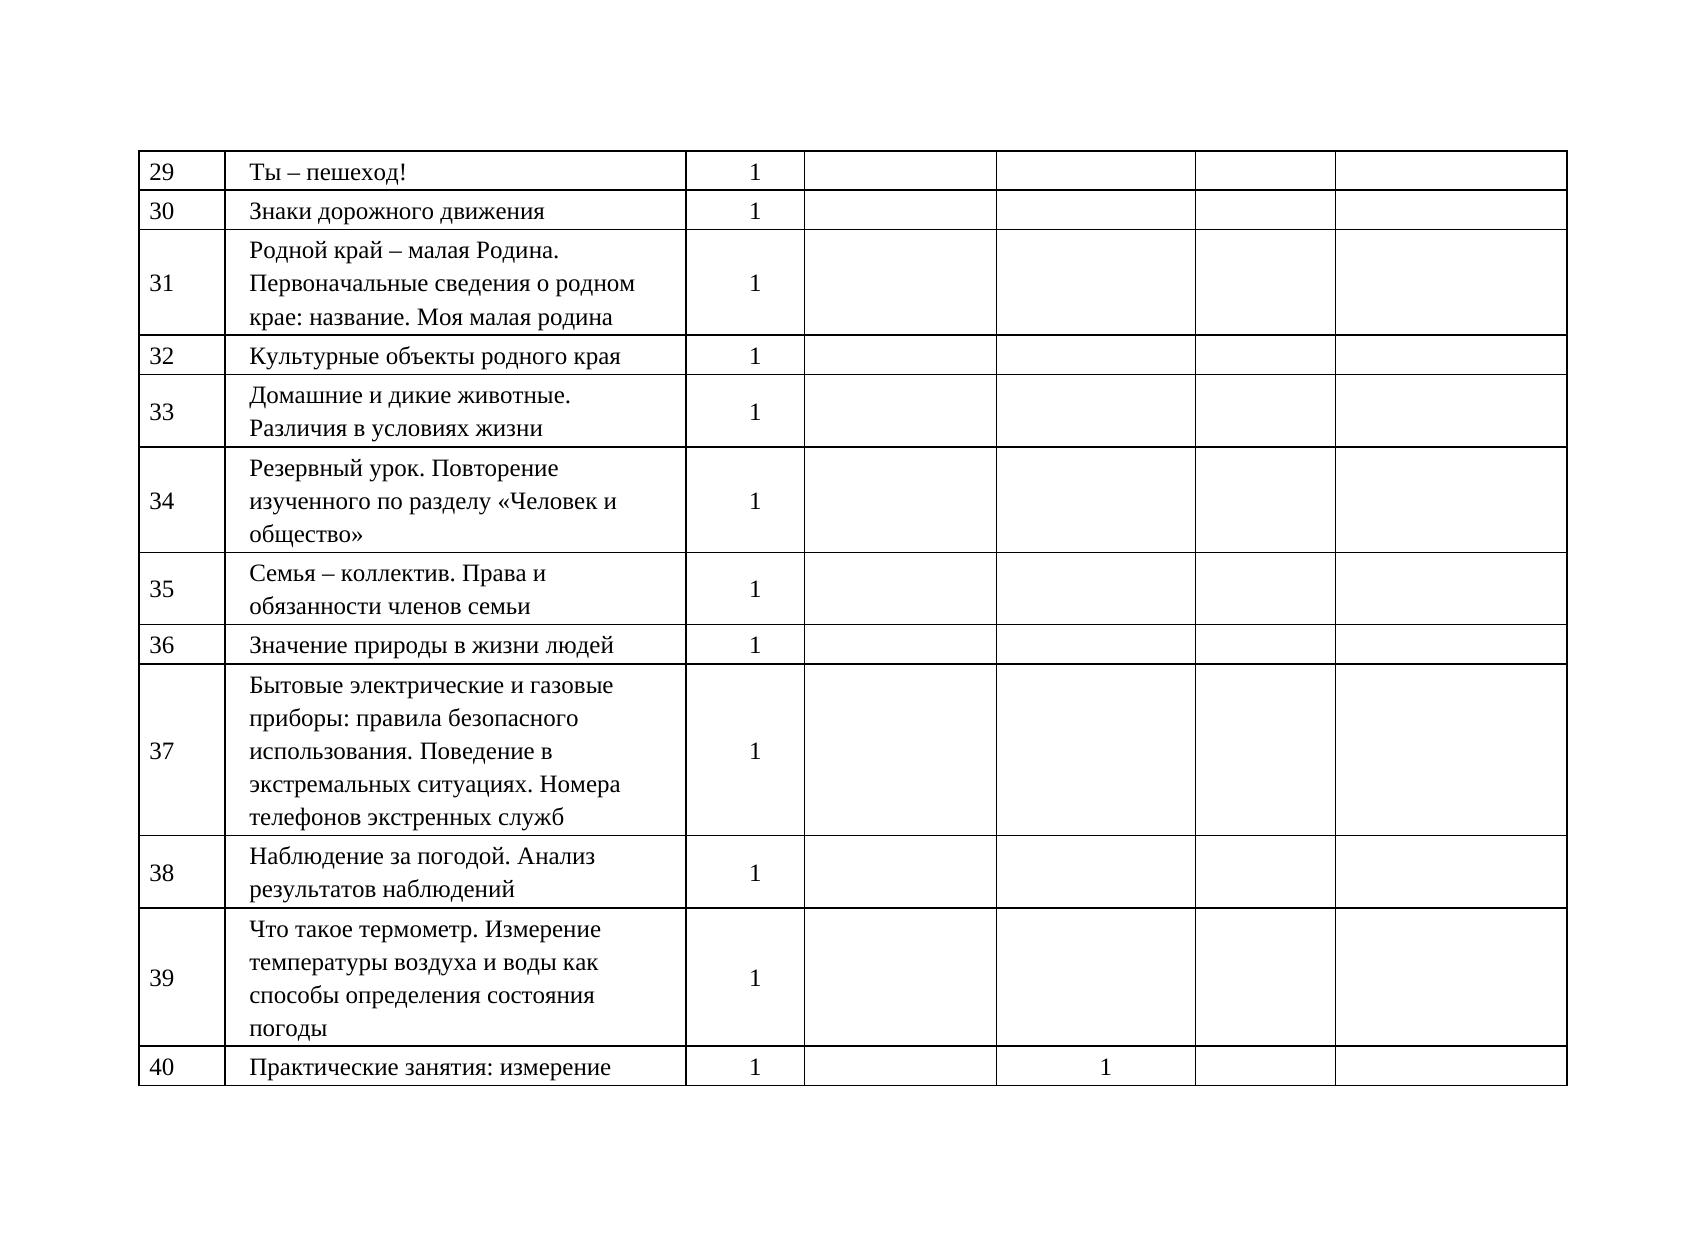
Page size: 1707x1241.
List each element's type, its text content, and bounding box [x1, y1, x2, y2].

table_cell [997, 553, 1195, 624]
table_cell 34 [140, 448, 224, 551]
table_cell 1 [687, 191, 804, 229]
table_cell [1336, 336, 1566, 373]
table_cell [1196, 152, 1335, 189]
table_cell Ты – пешеход! [226, 152, 685, 189]
table_cell [1196, 1047, 1335, 1085]
table_cell [805, 625, 996, 663]
table_cell [997, 230, 1195, 334]
table_cell [1196, 375, 1335, 446]
table_cell [805, 909, 996, 1045]
table_cell 1 [687, 152, 804, 189]
table_cell [805, 665, 996, 834]
table_cell [1336, 909, 1566, 1045]
table_cell 30 [140, 191, 224, 229]
table_cell 1 [687, 553, 804, 624]
table_cell 39 [140, 909, 224, 1045]
table_cell [997, 836, 1195, 907]
table_cell 1 [687, 665, 804, 834]
table_cell [1196, 448, 1335, 551]
table_cell [1196, 625, 1335, 663]
table_cell [997, 448, 1195, 551]
table_cell Знаки дорожного движения [226, 191, 685, 229]
table_cell [1336, 1047, 1566, 1085]
table_cell [997, 191, 1195, 229]
table_cell [1336, 375, 1566, 446]
table_cell 1 [997, 1047, 1195, 1085]
table_cell 1 [687, 1047, 804, 1085]
table_cell 38 [140, 836, 224, 907]
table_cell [226, 1047, 685, 1085]
table_cell Значение природы в жизни людей [226, 625, 685, 663]
table_cell [1196, 230, 1335, 334]
table_cell [1196, 665, 1335, 834]
table_cell [805, 152, 996, 189]
table_cell [805, 230, 996, 334]
table_cell 32 [140, 336, 224, 373]
table_cell [997, 665, 1195, 834]
table_cell [1336, 230, 1566, 334]
table_cell [1336, 553, 1566, 624]
table_cell [1336, 625, 1566, 663]
table_cell [997, 625, 1195, 663]
table_cell [805, 448, 996, 551]
table_cell [997, 375, 1195, 446]
table_cell Домашние и дикие животные. Различия в условиях жизни [226, 375, 685, 446]
table_cell 1 [687, 375, 804, 446]
table_cell 31 [140, 230, 224, 334]
table_cell 36 [140, 625, 224, 663]
table_cell 1 [687, 336, 804, 373]
table_cell [805, 375, 996, 446]
table_cell [805, 1047, 996, 1085]
table_cell [1336, 152, 1566, 189]
table_cell Что такое термометр. Измерение температуры воздуха и воды как способы определения состояния погоды [226, 909, 685, 1045]
table_cell [805, 836, 996, 907]
table_cell 40 [140, 1047, 224, 1085]
table_cell 29 [140, 152, 224, 189]
table_cell 1 [687, 230, 804, 334]
table_cell [997, 909, 1195, 1045]
table_cell [805, 191, 996, 229]
table_cell [1336, 836, 1566, 907]
table_cell 35 [140, 553, 224, 624]
table_cell Родной край – малая Родина. Первоначальные сведения о родном крае: название. Моя малая родина [226, 230, 685, 334]
table_cell Семья – коллектив. Права и обязанности членов семьи [226, 553, 685, 624]
table_cell [1196, 553, 1335, 624]
table_cell [1196, 836, 1335, 907]
table_cell [1196, 191, 1335, 229]
table_cell Резервный урок. Повторение изученного по разделу «Человек и общество» [226, 448, 685, 551]
table_cell [1336, 191, 1566, 229]
table_cell 1 [687, 625, 804, 663]
table_cell 1 [687, 909, 804, 1045]
table_cell Культурные объекты родного края [226, 336, 685, 373]
table_cell Бытовые электрические и газовые приборы: правила безопасного использования. Поведение в экстремальных ситуациях. Номера телефонов экстренных служб [226, 665, 685, 834]
table_cell [1196, 909, 1335, 1045]
table_cell 37 [140, 665, 224, 834]
table_cell [1336, 448, 1566, 551]
table_cell 1 [687, 448, 804, 551]
table_cell [997, 152, 1195, 189]
table_cell [805, 336, 996, 373]
table_cell 33 [140, 375, 224, 446]
table_cell [1196, 336, 1335, 373]
table_cell Наблюдение за погодой. Анализ результатов наблюдений [226, 836, 685, 907]
table_cell 1 [687, 836, 804, 907]
table_cell [1336, 665, 1566, 834]
table_cell [997, 336, 1195, 373]
table_cell [805, 553, 996, 624]
